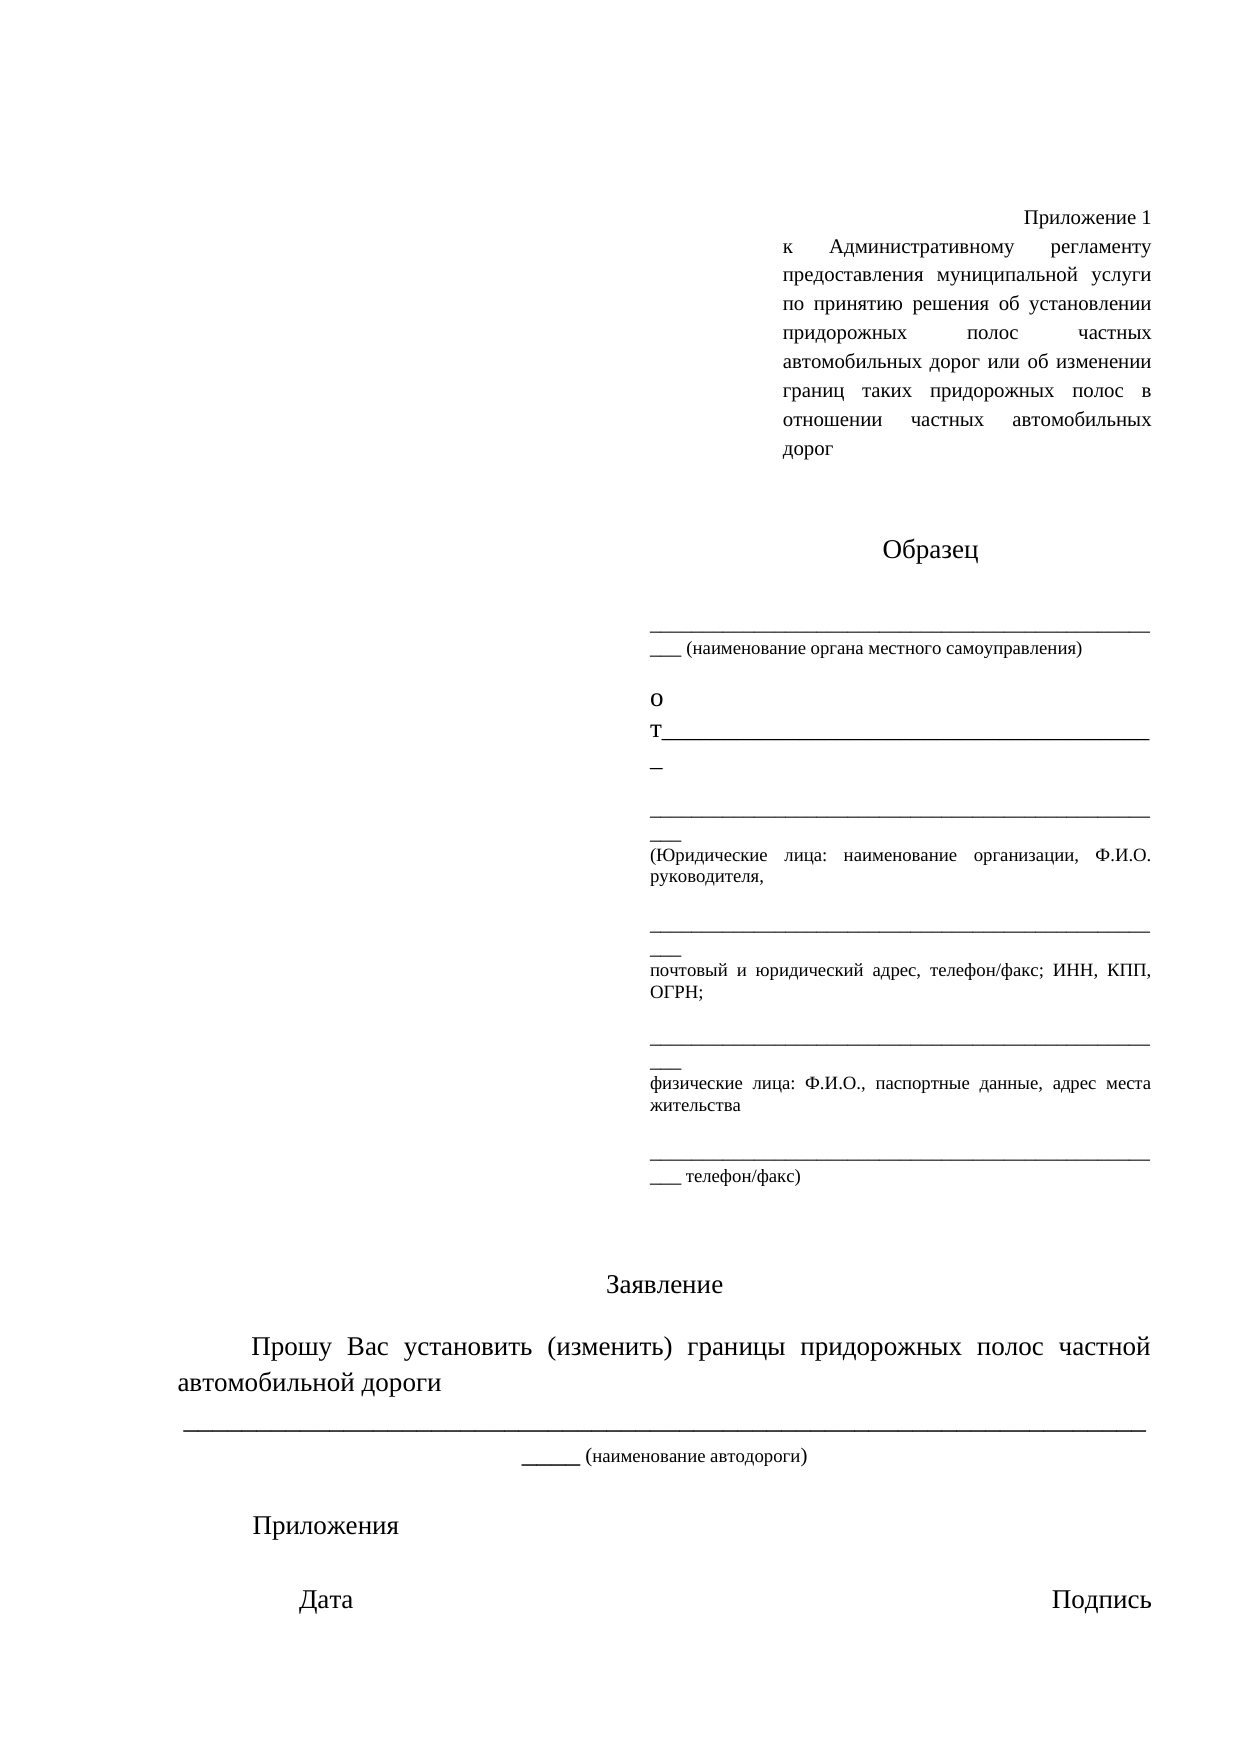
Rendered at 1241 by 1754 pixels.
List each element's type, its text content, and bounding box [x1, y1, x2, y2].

text Прошу Вас установить (изменить) границы придорожных полос частной автомобильной дороги [177, 1330, 1152, 1397]
text от________________________________________ [650, 681, 1152, 772]
text к Административному регламенту предоставления муниципальной услуги по принятию решения об установлении придорожных полос частных автомобильных дорог или об изменении границ таких придорожных полос в отношении частных автомобильных дорог [783, 233, 1152, 459]
text физические лица: Ф.И.О., паспортные данные, адрес места жительства [650, 1072, 1152, 1115]
text ___________________________________________________ [650, 1024, 1152, 1072]
text ___________________________________________________ [650, 796, 1152, 844]
text ___________________________________________________ (наименование органа местного самоуправления) [650, 611, 1152, 659]
text Заявление [177, 1268, 1152, 1299]
text ___________________________________________________ телефон/факс) [650, 1139, 1152, 1187]
text Образец [709, 533, 1152, 564]
text ___________________________________________________ [650, 911, 1152, 959]
text ______________________________________________________________________ (наименование автодороги) [177, 1401, 1152, 1468]
text почтовый и юридический адрес, телефон/факс; ИНН, КПП, ОГРН; [650, 959, 1152, 1002]
table_header Подпись [663, 1583, 1163, 1619]
table_header Дата [166, 1583, 663, 1619]
text Приложения [177, 1509, 1152, 1540]
text (Юридические лица: наименование организации, Ф.И.О. руководителя, [650, 844, 1152, 887]
text Приложение 1 [724, 205, 1152, 229]
